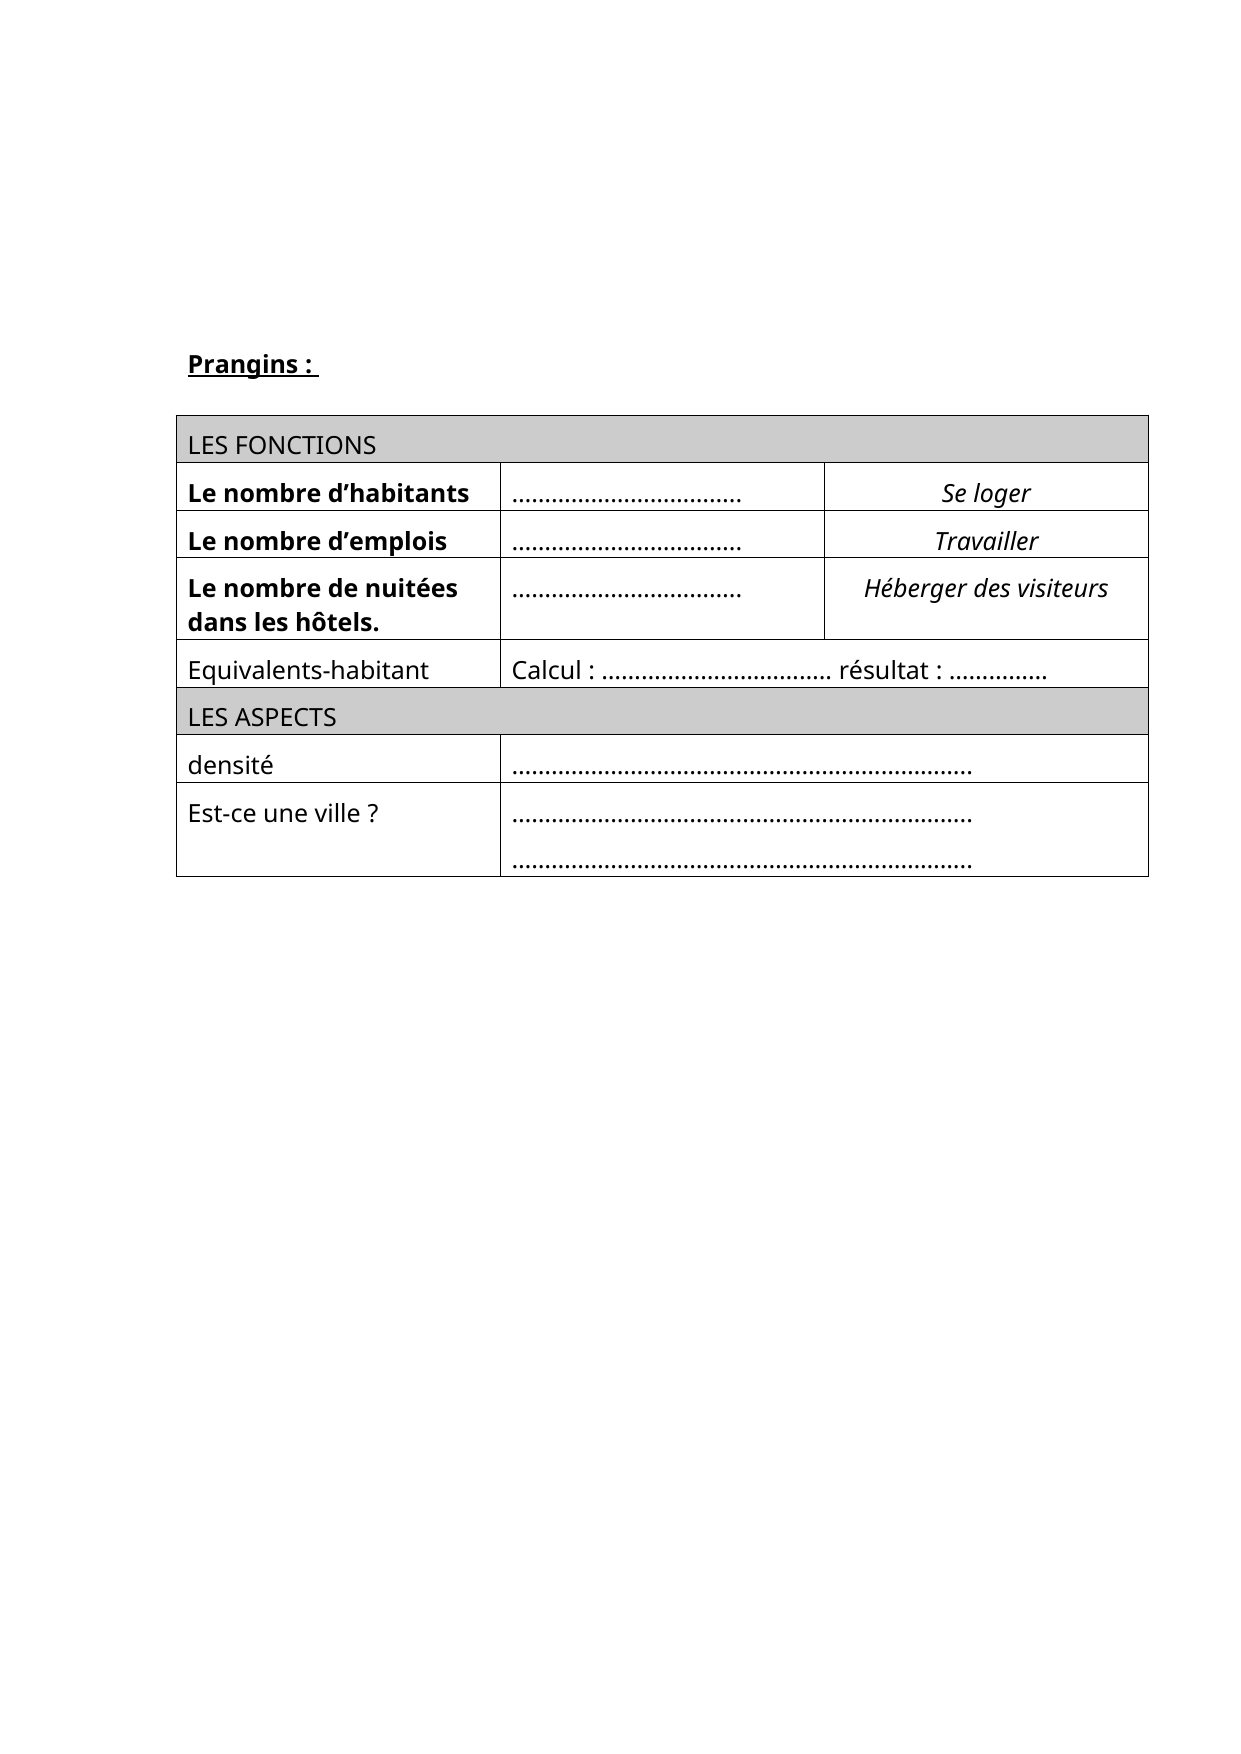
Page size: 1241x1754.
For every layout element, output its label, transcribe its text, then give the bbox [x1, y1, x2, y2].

table_cell ……………………………..…………………………….. [501, 735, 1148, 782]
table_cell Héberger des visiteurs [825, 558, 1148, 639]
table_cell …………………………….. [501, 511, 824, 557]
table_cell Le nombre d’habitants [177, 463, 500, 510]
table_cell Le nombre de nuitées dans les hôtels. [177, 558, 500, 639]
table_header LES FONCTIONS [177, 416, 1148, 462]
table_cell Le nombre d’emplois [177, 511, 500, 557]
table_cell …………………………….. [501, 558, 824, 639]
table_cell ……………………………..…………………………….. ……………………………..…………………………….. [501, 783, 1148, 876]
table_cell Calcul : …………………………….. résultat : …………… [501, 640, 1148, 687]
table_cell …………………………….. [501, 463, 824, 510]
table_cell densité [177, 735, 500, 782]
table_cell Se loger [825, 463, 1148, 510]
table_cell Equivalents-habitant [177, 640, 500, 687]
table_cell Travailler [825, 511, 1148, 557]
table_cell LES ASPECTS [177, 688, 1148, 734]
text Prangins : [187, 346, 1138, 380]
table_cell Est-ce une ville ? [177, 783, 500, 876]
